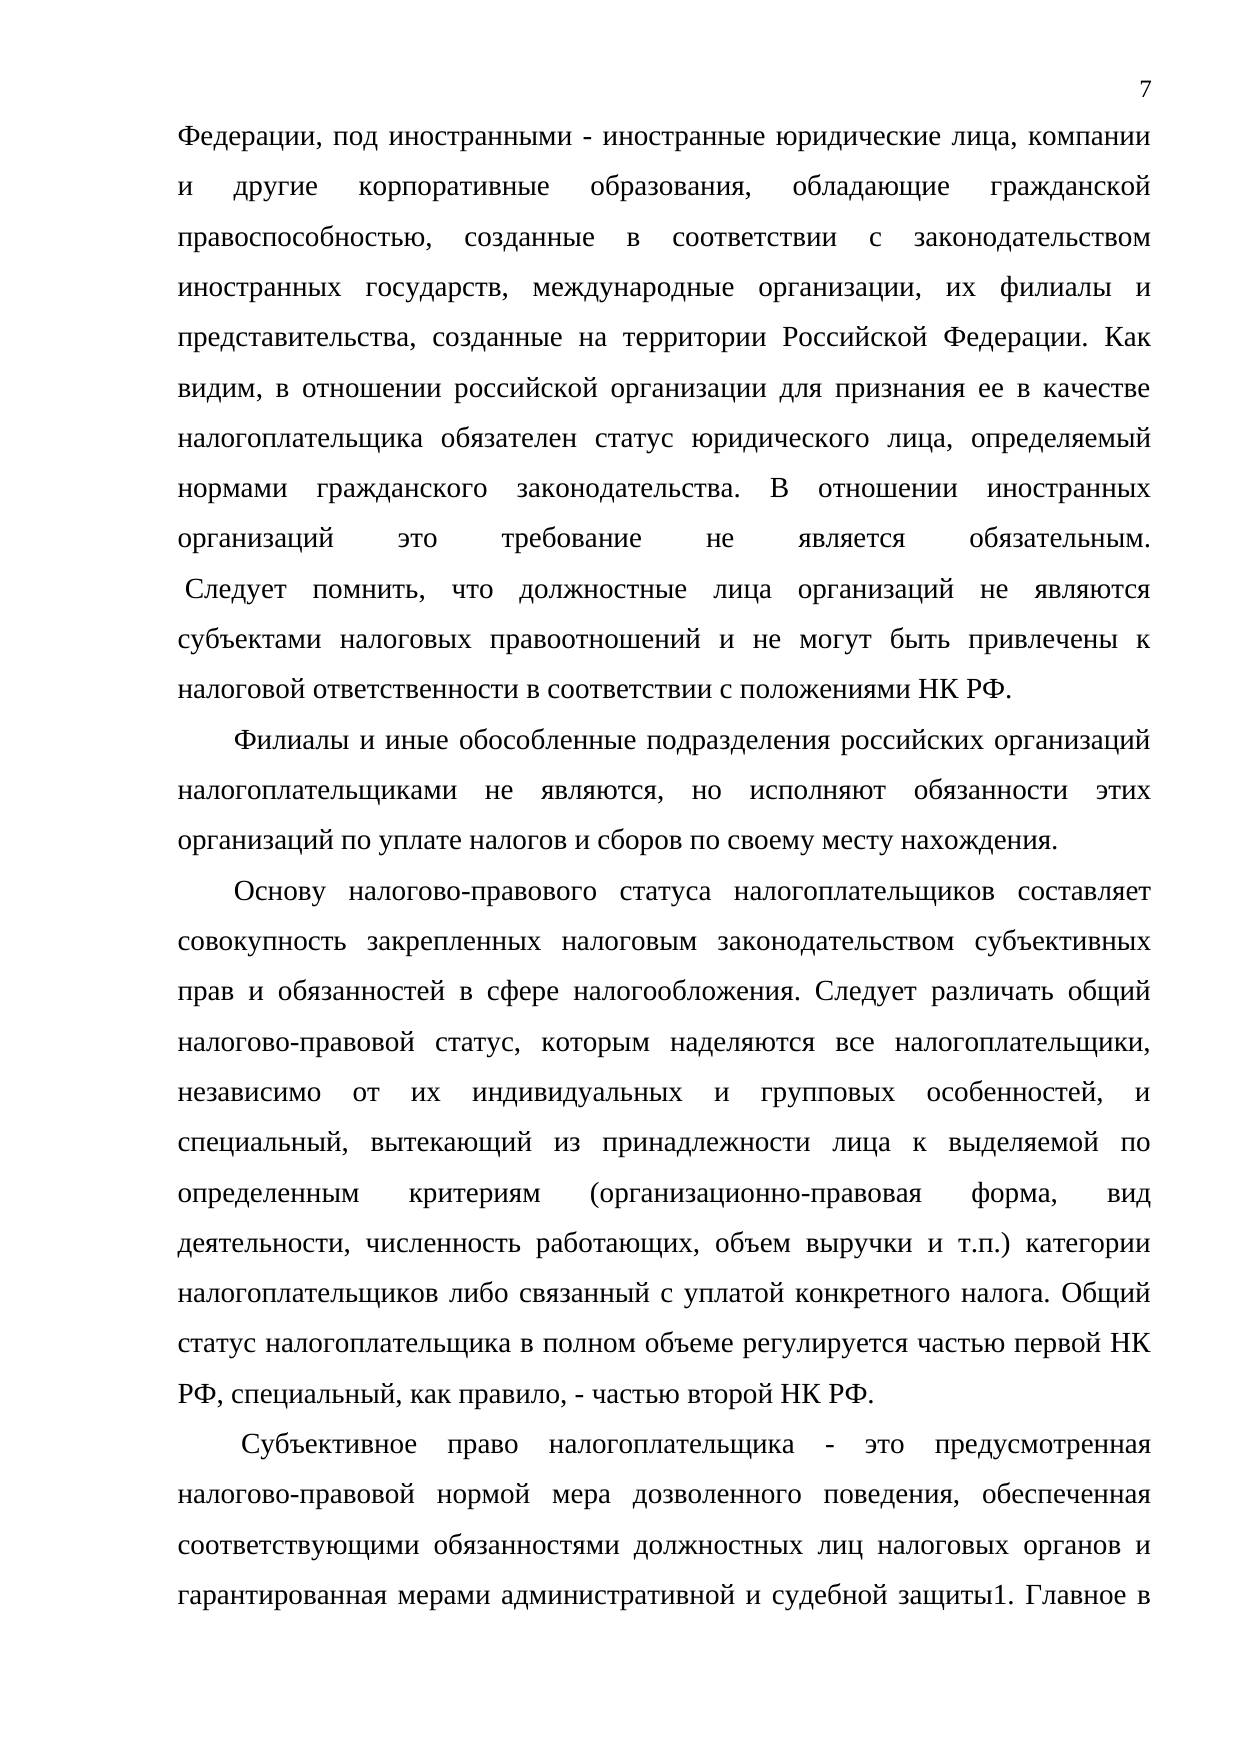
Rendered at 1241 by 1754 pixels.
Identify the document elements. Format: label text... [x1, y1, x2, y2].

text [177, 1426, 1152, 1611]
text Филиалы и иные обособленные подразделения российских организаций налогоплательщиками не являются, но исполняют обязанности этих организаций по уплате налогов и сборов по своему месту нахождения. [177, 722, 1152, 856]
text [177, 118, 1152, 705]
text Основу налогово-правового статуса налогоплательщиков составляет совокупность закрепленных налоговым законодательством субъективных прав и обязанностей в сфере налогообложения. Следует различать общий налогово-правовой статус, которым наделяются все налогоплательщики, независимо от их индивидуальных и групповых особенностей, и специальный, вытекающий из принадлежности лица к выделяемой по определенным критериям (организационно-правовая форма, вид деятельности, численность работающих, объем выручки и т.п.) категории налогоплательщиков либо связанный с уплатой конкретного налога. Общий статус налогоплательщика в полном объеме регулируется частью первой НК РФ, специальный, как правило, - частью второй НК РФ. [177, 873, 1152, 1409]
